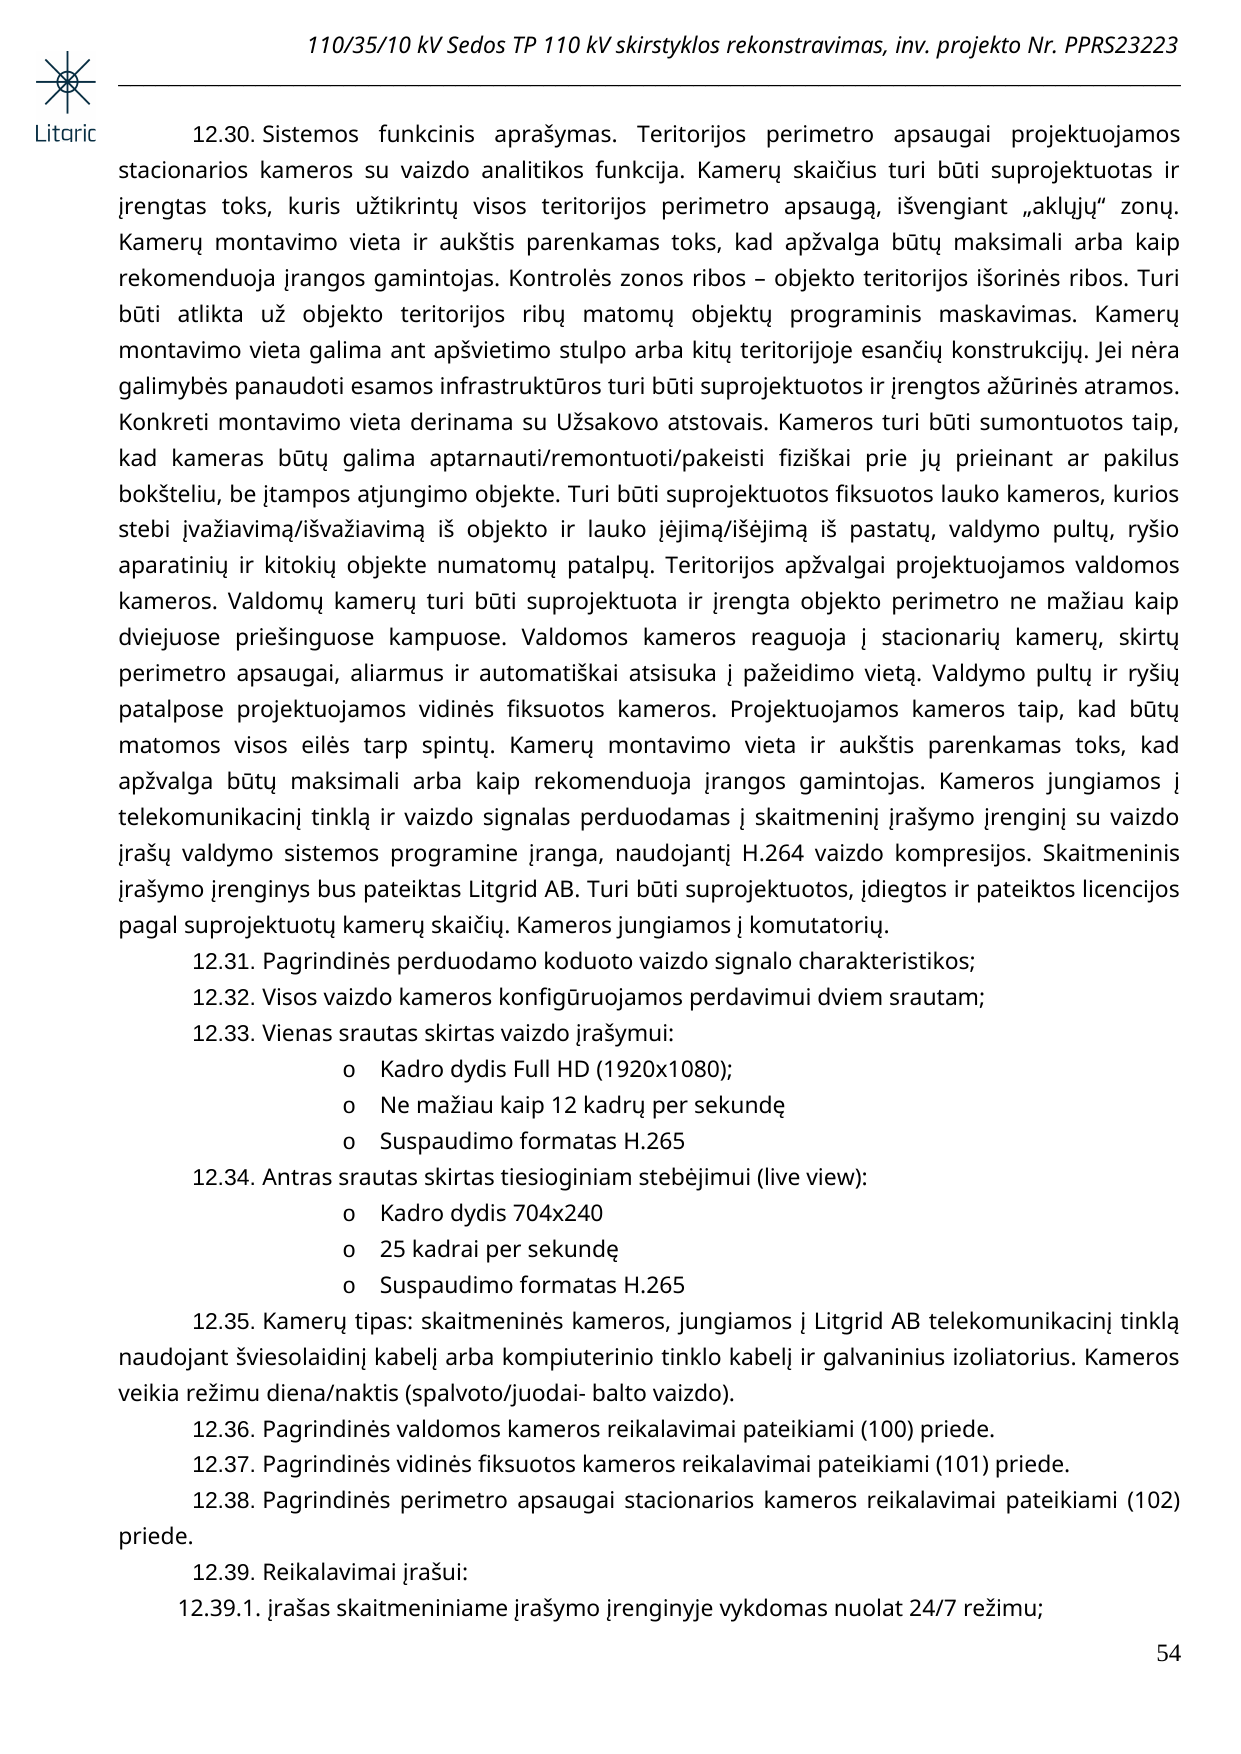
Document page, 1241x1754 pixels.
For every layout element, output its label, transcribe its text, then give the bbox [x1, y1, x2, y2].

list Sistemos funkcinis aprašymas. Teritorijos perimetro apsaugai projektuojamos stacionarios kameros su vaizdo analitikos funkcija. Kamerų skaičius turi būti suprojektuotas ir įrengtas toks, kuris užtikrintų visos teritorijos perimetro apsaugą, išvengiant „aklųjų“ zonų. Kamerų montavimo vieta ir aukštis parenkamas toks, kad apžvalga būtų maksimali arba kaip rekomenduoja įrangos gamintojas. Kontrolės zonos ribos – objekto teritorijos išorinės ribos. Turi būti atlikta už objekto teritorijos ribų matomų objektų programinis maskavimas. Kamerų montavimo vieta galima ant apšvietimo stulpo arba kitų teritorijoje esančių konstrukcijų. Jei nėra galimybės panaudoti esamos infrastruktūros turi būti suprojektuotos ir įrengtos ažūrinės atramos. Konkreti montavimo vieta derinama su Užsakovo atstovais. Kameros turi būti sumontuotos taip, kad kameras būtų galima aptarnauti/remontuoti/pakeisti fiziškai prie jų prieinant ar pakilus bokšteliu, be įtampos atjungimo objekte. Turi būti suprojektuotos fiksuotos lauko kameros, kurios stebi įvažiavimą/išvažiavimą iš objekto ir lauko įėjimą/išėjimą iš pastatų, valdymo pultų, ryšio aparatinių ir kitokių objekte numatomų patalpų. Teritorijos apžvalgai projektuojamos valdomos kameros. Valdomų kamerų turi būti suprojektuota ir įrengta objekto perimetro ne mažiau kaip dviejuose priešinguose kampuose. Valdomos kameros reaguoja į stacionarių kamerų, skirtų perimetro apsaugai, aliarmus ir automatiškai atsisuka į pažeidimo vietą. Valdymo pultų ir ryšių patalpose projektuojamos vidinės fiksuotos kameros. Projektuojamos kameros taip, kad būtų matomos visos eilės tarp spintų. Kamerų montavimo vieta ir aukštis parenkamas toks, kad apžvalga būtų maksimali arba kaip rekomenduoja įrangos gamintojas. Kameros jungiamos į telekomunikacinį tinklą ir vaizdo signalas perduodamas į skaitmeninį įrašymo įrenginį su vaizdo įrašų valdymo sistemos programine įranga, naudojantį H.264 vaizdo kompresijos. Skaitmeninis įrašymo įrenginys bus pateiktas Litgrid AB. Turi būti suprojektuotos, įdiegtos ir pateiktos licencijos pagal suprojektuotų kamerų skaičių. Kameros jungiamos į komutatorių. [118, 118, 1181, 940]
list Suspaudimo formatas H.265 [342, 1124, 1181, 1156]
list Antras srautas skirtas tiesioginiam stebėjimui (live view): [118, 1161, 1181, 1192]
list Reikalavimai įrašui: [118, 1556, 1181, 1587]
list Suspaudimo formatas H.265 [342, 1269, 1181, 1300]
list Vienas srautas skirtas vaizdo įrašymui: [118, 1017, 1181, 1048]
list įrašas skaitmeniniame įrašymo įrenginyje vykdomas nuolat 24/7 režimu; [103, 1592, 1181, 1623]
list Kadro dydis 704x240 [342, 1197, 1181, 1228]
list Visos vaizdo kameros konfigūruojamos perdavimui dviem srautam; [118, 981, 1181, 1012]
list Pagrindinės perduodamo koduoto vaizdo signalo charakteristikos; [118, 945, 1181, 976]
list Pagrindinės perimetro apsaugai stacionarios kameros reikalavimai pateikiami (102) priede. [118, 1484, 1181, 1552]
list Kamerų tipas: skaitmeninės kameros, jungiamos į Litgrid AB telekomunikacinį tinklą naudojant šviesolaidinį kabelį arba kompiuterinio tinklo kabelį ir galvaninius izoliatorius. Kameros veikia režimu diena/naktis (spalvoto/juodai- balto vaizdo). [118, 1305, 1181, 1408]
list 25 kadrai per sekundę [342, 1233, 1181, 1264]
list Pagrindinės valdomos kameros reikalavimai pateikiami (100) priede. [118, 1412, 1181, 1444]
picture [36, 51, 96, 142]
list Kadro dydis Full HD (1920x1080); [342, 1052, 1181, 1084]
list Pagrindinės vidinės fiksuotos kameros reikalavimai pateikiami (101) priede. [118, 1448, 1181, 1480]
list Ne mažiau kaip 12 kadrų per sekundę [342, 1088, 1181, 1120]
